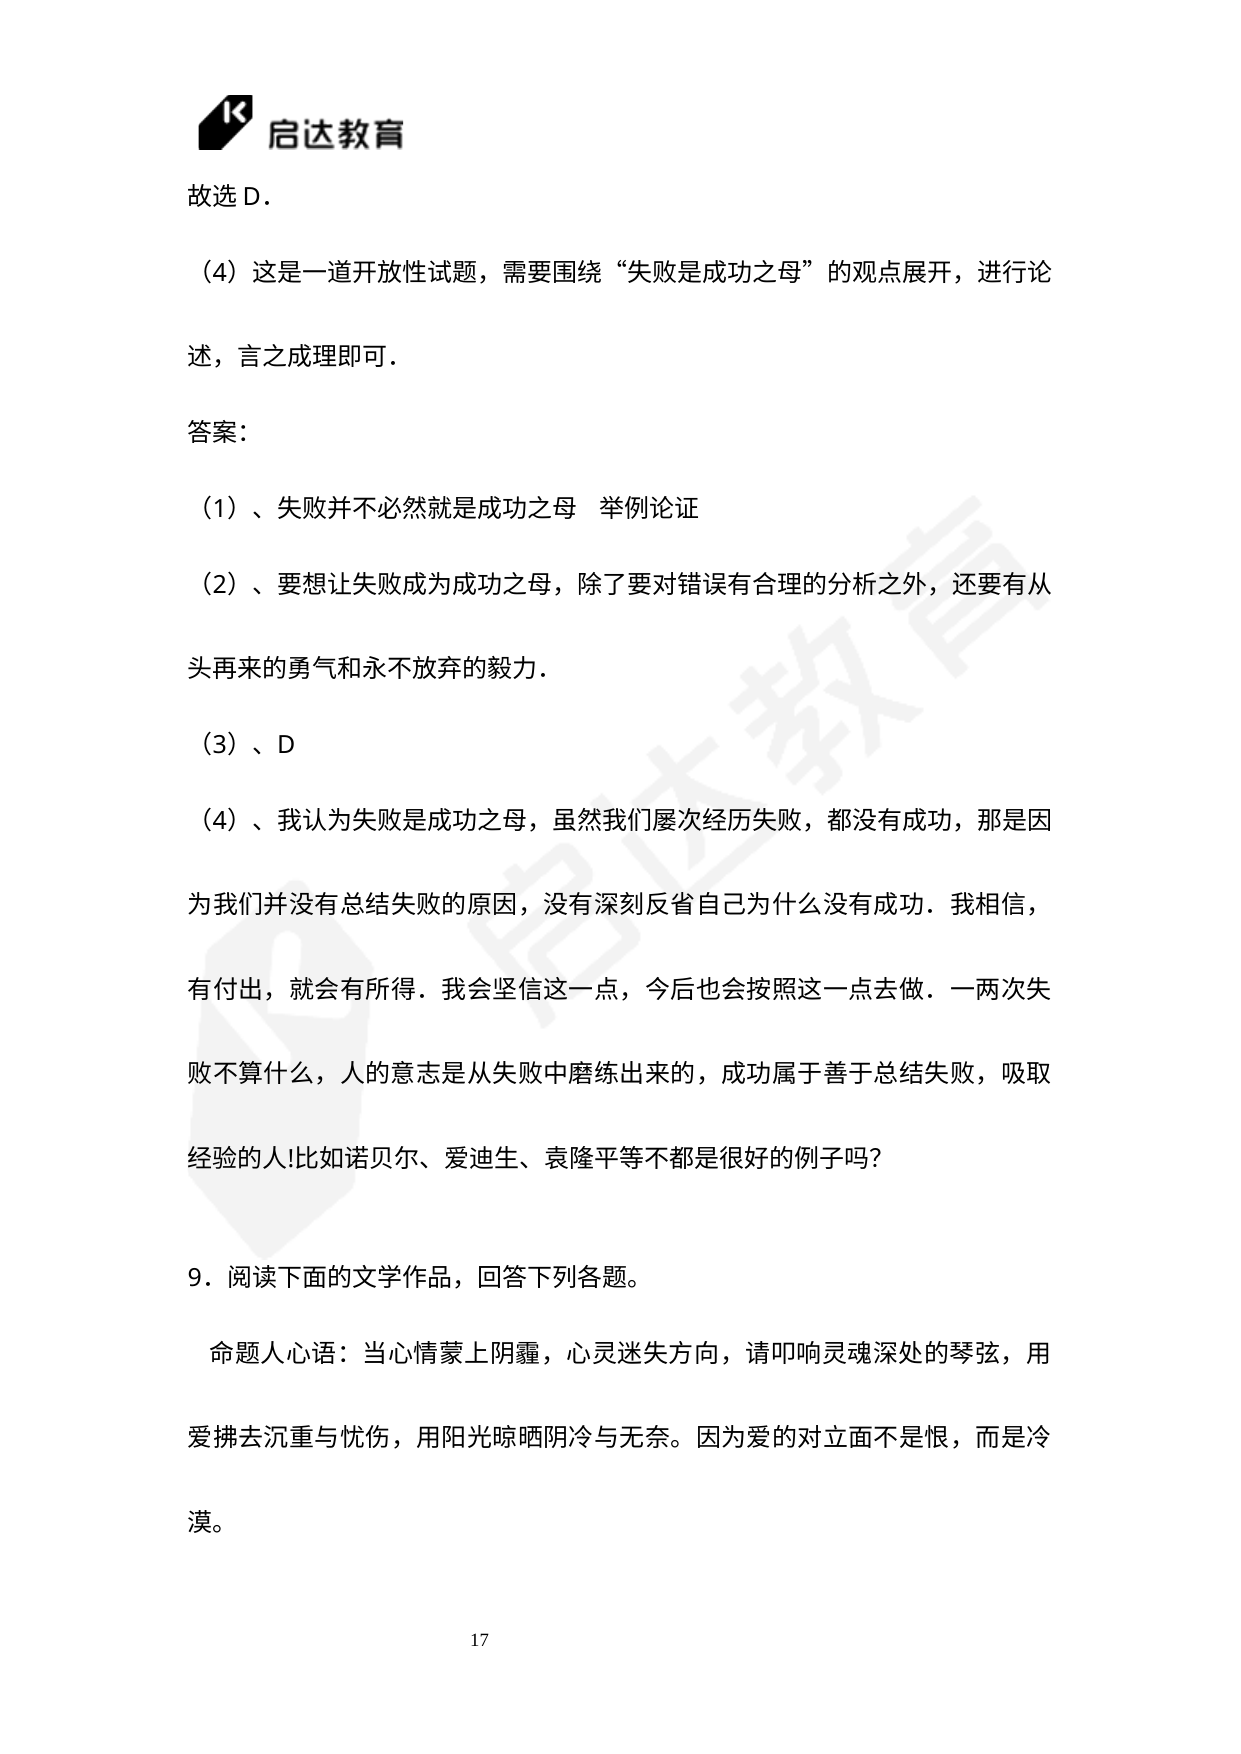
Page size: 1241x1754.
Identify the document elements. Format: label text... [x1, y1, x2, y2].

text 9．阅读下面的文学作品，回答下列各题。 [187, 1243, 1053, 1308]
text （4）这是一道开放性试题，需要围绕“失败是成功之母”的观点展开，进行论述，言之成理即可． [187, 238, 1053, 387]
text 答案： [187, 398, 1053, 463]
text （4）、我认为失败是成功之母，虽然我们屡次经历失败，都没有成功，那是因为我们并没有总结失败的原因，没有深刻反省自己为什么没有成功．我相信，有付出，就会有所得．我会坚信这一点，今后也会按照这一点去做．一两次失败不算什么，人的意志是从失败中磨练出来的，成功属于善于总结失败，吸取经验的人!比如诺贝尔、爱迪生、袁隆平等不都是很好的例子吗？ [187, 786, 1053, 1189]
text （2）、要想让失败成为成功之母，除了要对错误有合理的分析之外，还要有从头再来的勇气和永不放弃的毅力． [187, 550, 1053, 699]
text 故选D． [187, 162, 1053, 227]
picture [198, 95, 404, 150]
text （1）、失败并不必然就是成功之母 举例论证 [187, 474, 1053, 539]
text （3）、D [187, 710, 1053, 775]
text 命题人心语：当心情蒙上阴霾，心灵迷失方向，请叩响灵魂深处的琴弦，用爱拂去沉重与忧伤，用阳光晾晒阴冷与无奈。因为爱的对立面不是恨，而是冷漠。 [187, 1319, 1053, 1553]
